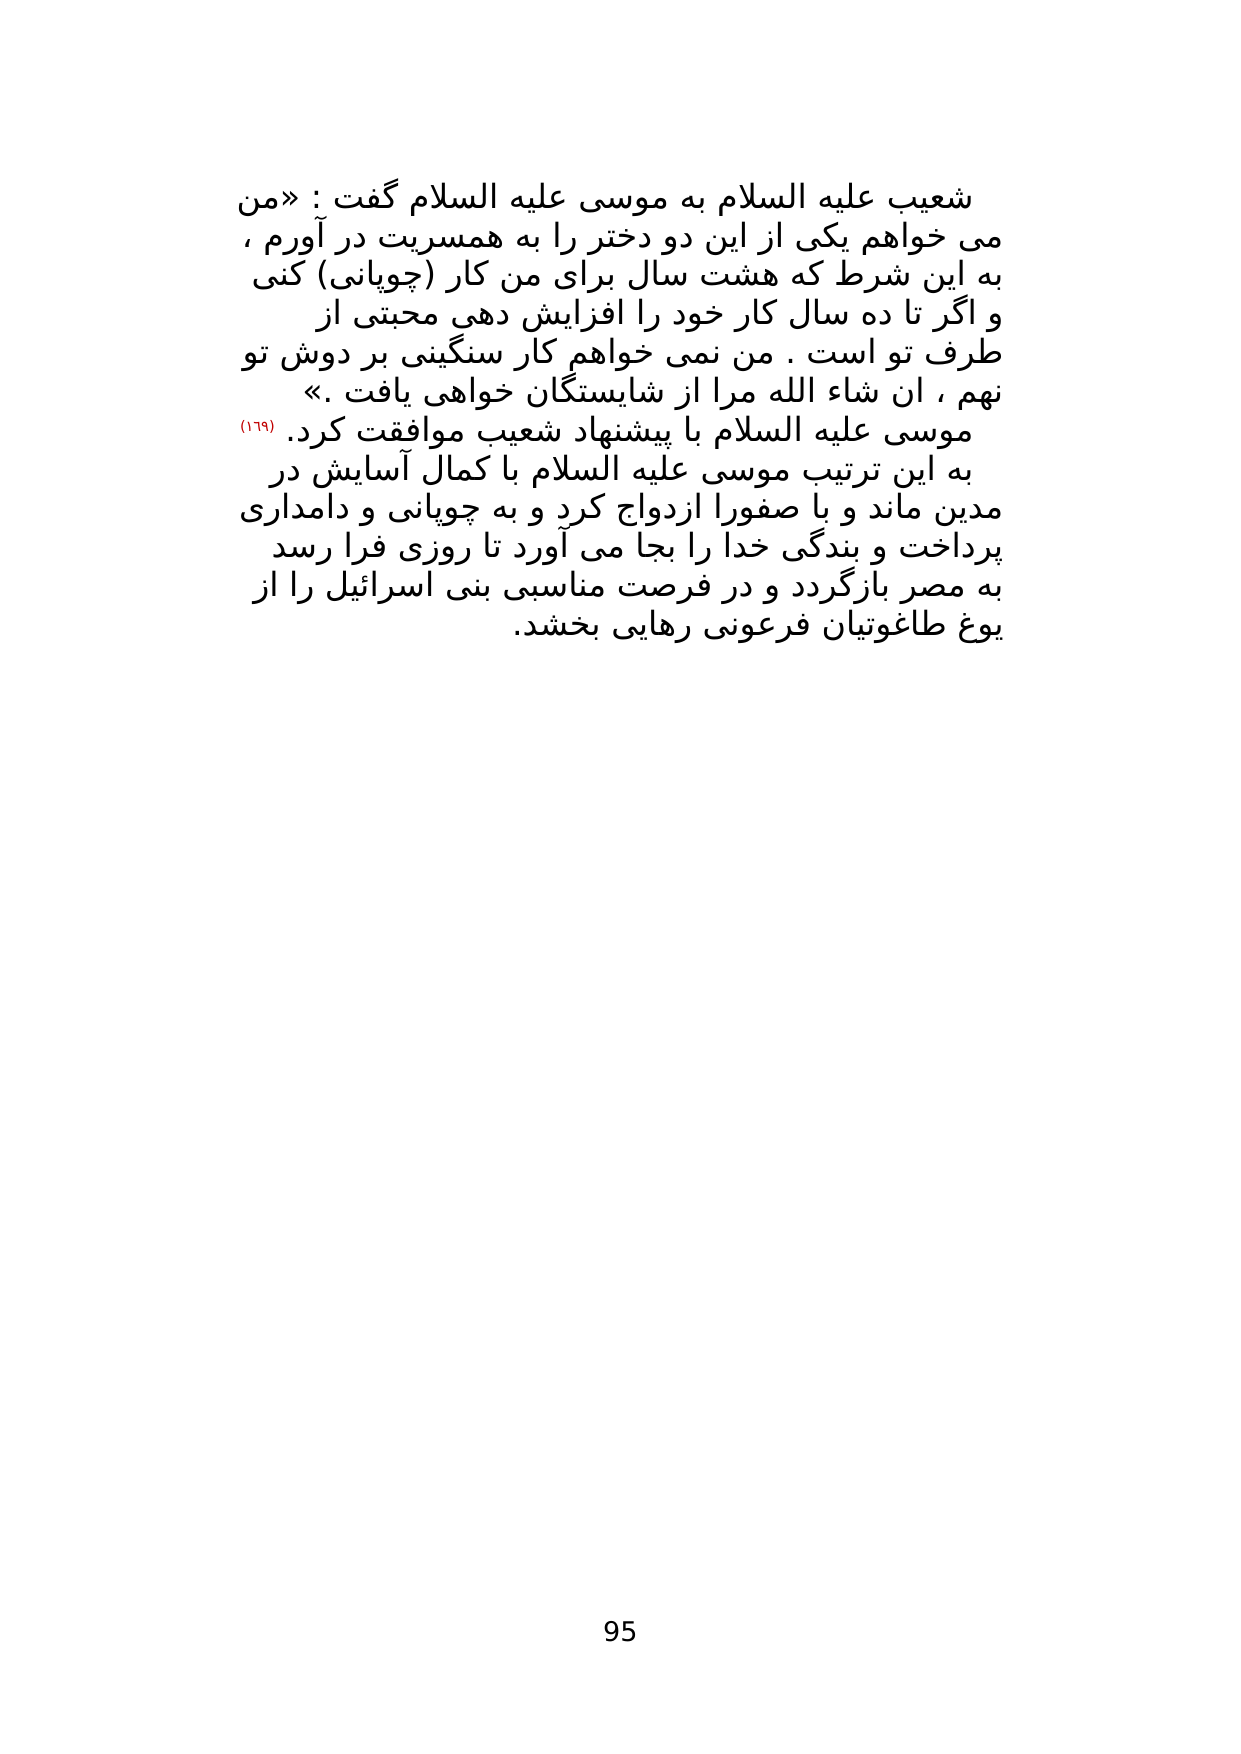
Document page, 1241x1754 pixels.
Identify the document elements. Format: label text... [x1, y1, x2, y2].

text به اين ترتيب موسى عليه السلام با كمال آسايش در مدين ماند و با صفورا ازدواج كرد و به چوپانى و دامدارى پرداخت و بندگى خدا را بجا مى آورد تا روزى فرا رسد به مصر بازگردد و در فرصت مناسبى بنى اسرائيل را از يوغ طاغوتيان فرعونى رهايى بخشد. [236, 449, 1004, 643]
text شعيب عليه السلام به موسى عليه السلام گفت : «من مى خواهم يكى از اين دو دختر را به همسريت در آورم ، به اين شرط كه هشت سال براى من كار (چوپانى) كنى و اگر تا ده سال كار خود را افزايش دهى محبتى از طرف تو است . من نمى خواهم كار سنگينى بر دوش تو نهم ، ان شاء الله مرا از شايستگان خواهى يافت .» [236, 177, 1004, 410]
text موسى عليه السلام با پيشنهاد شعيب موافقت كرد. (١٦٩) [236, 410, 1004, 449]
